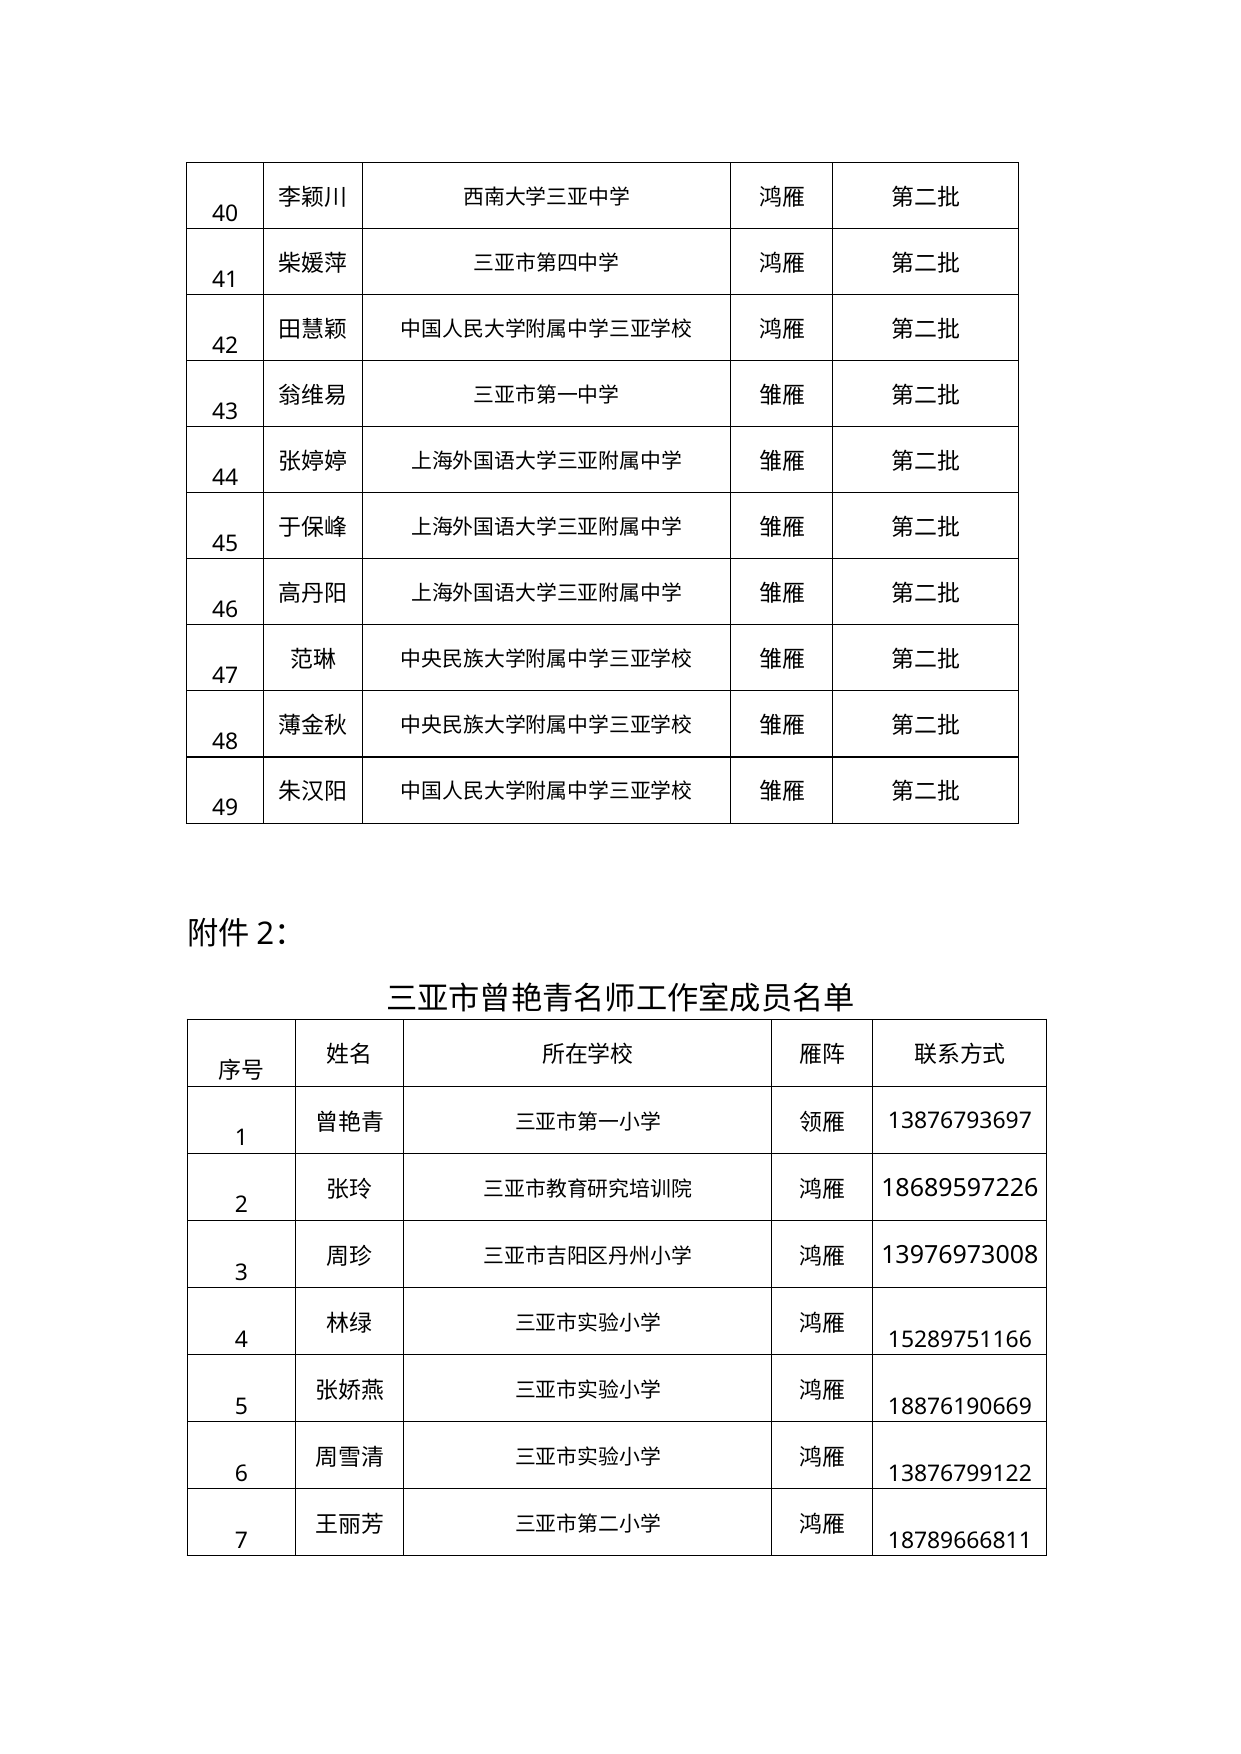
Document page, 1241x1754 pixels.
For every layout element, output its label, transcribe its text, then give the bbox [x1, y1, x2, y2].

table_cell 于保峰 [264, 493, 362, 558]
table_cell 6 [188, 1422, 295, 1488]
table_cell 张玲 [296, 1154, 403, 1220]
table_cell 44 [187, 427, 263, 492]
table_cell 林绿 [296, 1288, 403, 1354]
table_cell 田慧颖 [264, 295, 362, 360]
table_cell 雏雁 [731, 625, 832, 690]
table_header 联系方式 [873, 1020, 1046, 1086]
table_cell 鸿雁 [772, 1154, 872, 1220]
table_cell 18789666811 [873, 1489, 1046, 1555]
table_cell 翁维易 [264, 361, 362, 426]
table_cell 领雁 [772, 1087, 872, 1153]
table_cell 雏雁 [731, 758, 832, 822]
table_cell 三亚市实验小学 [404, 1288, 771, 1354]
table_cell 第二批 [833, 493, 1018, 558]
table_cell 鸿雁 [772, 1489, 872, 1555]
table_cell 第二批 [833, 625, 1018, 690]
table_cell 中央民族大学附属中学三亚学校 [363, 691, 730, 756]
table_cell 7 [188, 1489, 295, 1555]
table_cell 鸿雁 [731, 163, 832, 228]
table_cell 三亚市第四中学 [363, 229, 730, 294]
table_cell 曾艳青 [296, 1087, 403, 1153]
table_cell 雏雁 [731, 493, 832, 558]
table_cell 15289751166 [873, 1288, 1046, 1354]
table_cell 三亚市实验小学 [404, 1422, 771, 1488]
table_cell 三亚市吉阳区丹州小学 [404, 1221, 771, 1287]
table_cell 李颖川 [264, 163, 362, 228]
table_cell 中国人民大学附属中学三亚学校 [363, 295, 730, 360]
table_header 姓名 [296, 1020, 403, 1086]
table_cell 第二批 [833, 295, 1018, 360]
table_cell 张娇燕 [296, 1355, 403, 1421]
table_cell 雏雁 [731, 427, 832, 492]
table_cell 46 [187, 559, 263, 624]
table_header 所在学校 [404, 1020, 771, 1086]
table_cell 朱汉阳 [264, 758, 362, 822]
table_cell 18689597226 [873, 1154, 1046, 1220]
table_cell 13876793697 [873, 1087, 1046, 1153]
table_cell 43 [187, 361, 263, 426]
table_cell 张婷婷 [264, 427, 362, 492]
table_cell 40 [187, 163, 263, 228]
table_cell 薄金秋 [264, 691, 362, 756]
table_cell 雏雁 [731, 559, 832, 624]
table_cell 鸿雁 [772, 1288, 872, 1354]
table_cell 5 [188, 1355, 295, 1421]
table_cell 1 [188, 1087, 295, 1153]
table_cell 48 [187, 691, 263, 756]
table_cell 第二批 [833, 691, 1018, 756]
table_cell 41 [187, 229, 263, 294]
table_cell 周雪清 [296, 1422, 403, 1488]
table_cell 第二批 [833, 758, 1018, 822]
table_cell 柴媛萍 [264, 229, 362, 294]
table_cell 42 [187, 295, 263, 360]
table_cell 雏雁 [731, 361, 832, 426]
table_cell 鸿雁 [731, 229, 832, 294]
table_cell 范琳 [264, 625, 362, 690]
table_cell 第二批 [833, 427, 1018, 492]
table_cell 18876190669 [873, 1355, 1046, 1421]
table_cell 鸿雁 [772, 1355, 872, 1421]
table_cell 第二批 [833, 229, 1018, 294]
table_cell 西南大学三亚中学 [363, 163, 730, 228]
table_cell 3 [188, 1221, 295, 1287]
table_cell 三亚市实验小学 [404, 1355, 771, 1421]
table_cell 上海外国语大学三亚附属中学 [363, 427, 730, 492]
table_cell 47 [187, 625, 263, 690]
table_cell 第二批 [833, 559, 1018, 624]
text 附件2： [187, 888, 1053, 953]
table_cell 周珍 [296, 1221, 403, 1287]
table_cell 第二批 [833, 163, 1018, 228]
table_cell 王丽芳 [296, 1489, 403, 1555]
table_cell 三亚市第一小学 [404, 1087, 771, 1153]
table_cell 45 [187, 493, 263, 558]
table_cell 鸿雁 [772, 1221, 872, 1287]
table_cell 上海外国语大学三亚附属中学 [363, 559, 730, 624]
table_cell 49 [187, 758, 263, 822]
table_cell 三亚市第一中学 [363, 361, 730, 426]
table_cell 中国人民大学附属中学三亚学校 [363, 758, 730, 822]
table_cell 13876799122 [873, 1422, 1046, 1488]
table_cell 13976973008 [873, 1221, 1046, 1287]
table_cell 上海外国语大学三亚附属中学 [363, 493, 730, 558]
table_cell 雏雁 [731, 691, 832, 756]
table_cell 中央民族大学附属中学三亚学校 [363, 625, 730, 690]
table_cell 鸿雁 [772, 1422, 872, 1488]
table_cell 三亚市第二小学 [404, 1489, 771, 1555]
table_cell 鸿雁 [731, 295, 832, 360]
table_cell 高丹阳 [264, 559, 362, 624]
table_header 序号 [188, 1020, 295, 1086]
table_cell 三亚市教育研究培训院 [404, 1154, 771, 1220]
text 三亚市曾艳青名师工作室成员名单 [187, 953, 1053, 1018]
table_cell 4 [188, 1288, 295, 1354]
table_header 雁阵 [772, 1020, 872, 1086]
table_cell 第二批 [833, 361, 1018, 426]
table_cell 2 [188, 1154, 295, 1220]
